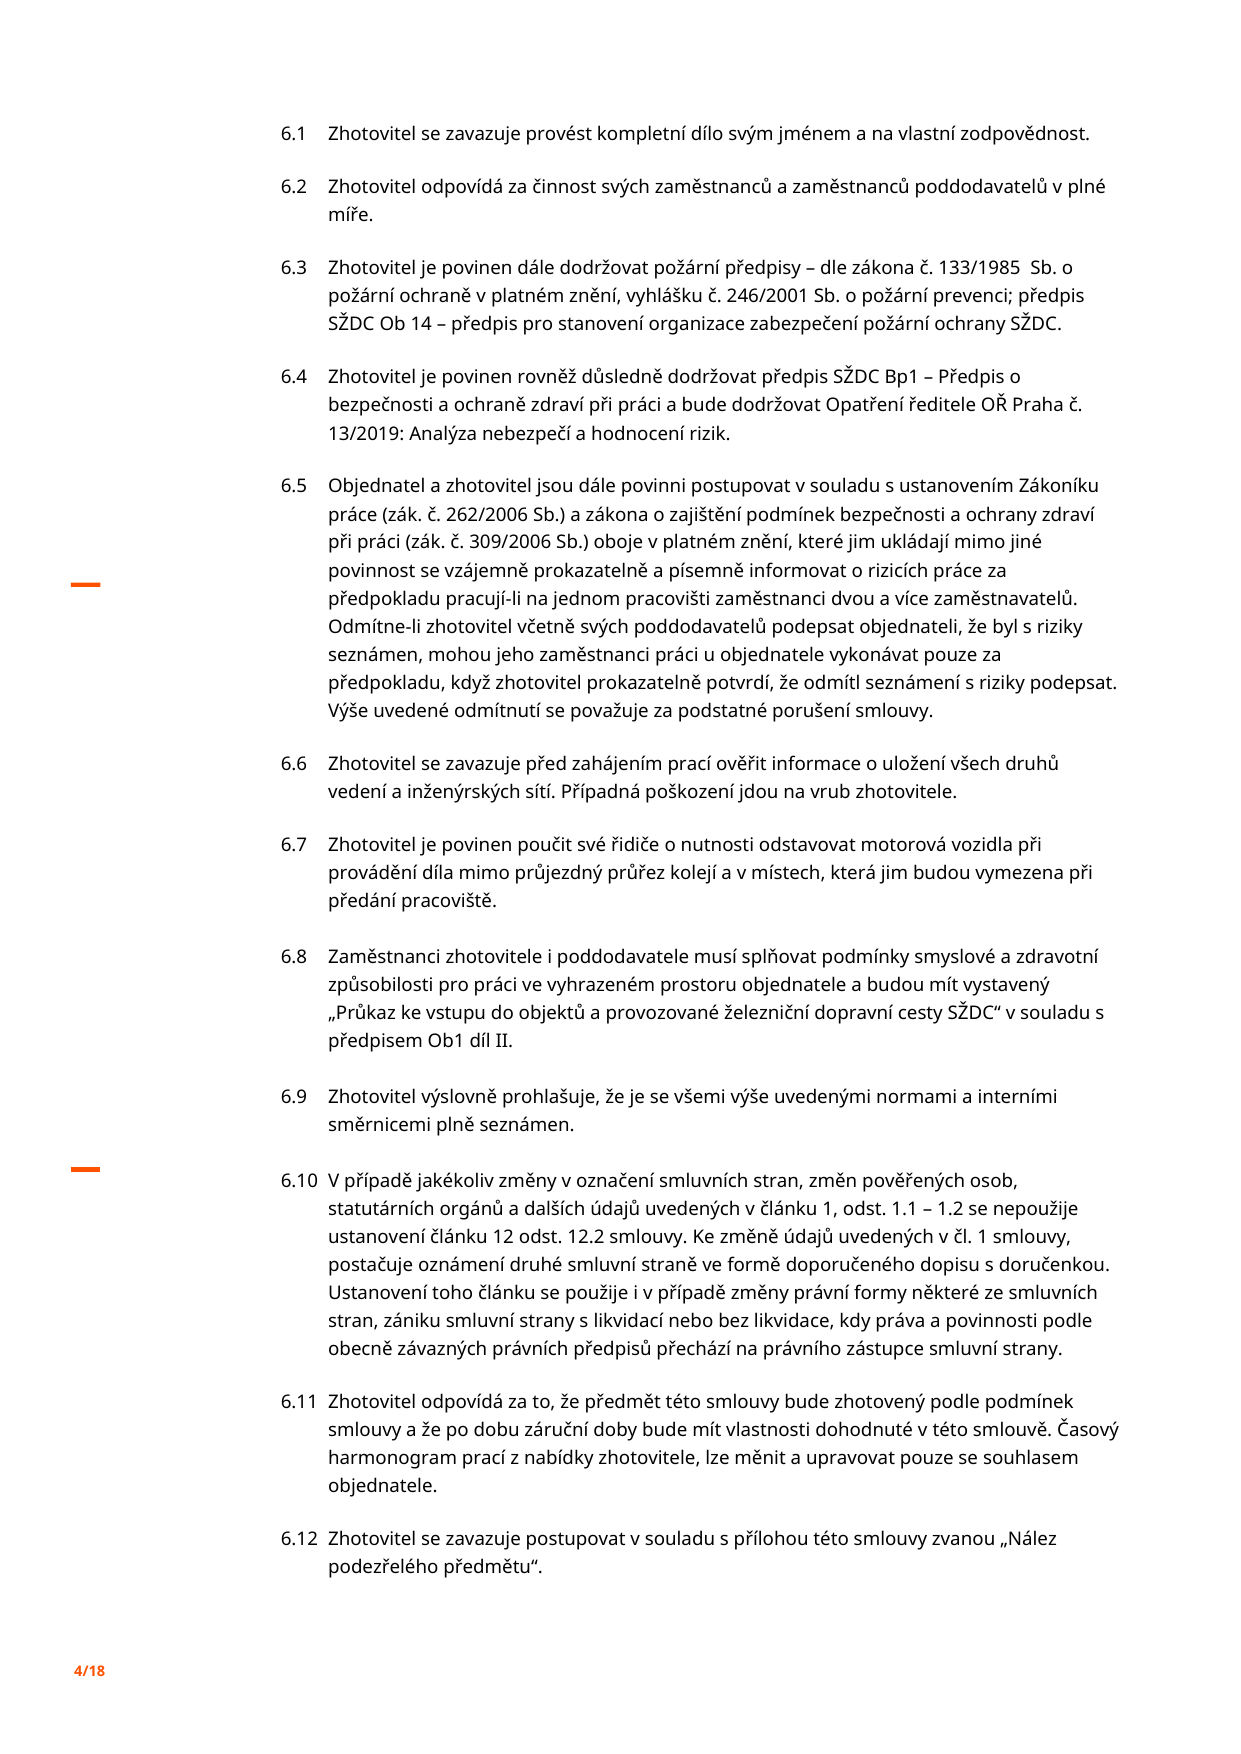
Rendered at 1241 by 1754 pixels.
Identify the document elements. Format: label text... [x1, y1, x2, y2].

list Zhotovitel odpovídá za to, že předmět této smlouvy bude zhotovený podle podmínek smlouvy a že po dobu záruční doby bude mít vlastnosti dohodnuté v této smlouvě. Časový harmonogram prací z nabídky zhotovitele, lze měnit a upravovat pouze se souhlasem objednatele. [281, 1388, 1122, 1498]
list Zhotovitel se zavazuje před zahájením prací ověřit informace o uložení všech druhů vedení a inženýrských sítí. Případná poškození jdou na vrub zhotovitele. [281, 750, 1122, 803]
list Zhotovitel je povinen rovněž důsledně dodržovat předpis SŽDC Bp1 – Předpis o bezpečnosti a ochraně zdraví při práci a bude dodržovat Opatření ředitele OŘ Praha č. 13/2019: Analýza nebezpečí a hodnocení rizik. [281, 364, 1122, 445]
list V případě jakékoliv změny v označení smluvních stran, změn pověřených osob, statutárních orgánů a dalších údajů uvedených v článku 1, odst. 1.1 – 1.2 se nepoužije ustanovení článku 12 odst. 12.2 smlouvy. Ke změně údajů uvedených v čl. 1 smlouvy, postačuje oznámení druhé smluvní straně ve formě doporučeného dopisu s doručenkou. Ustanovení toho článku se použije i v případě změny právní formy některé ze smluvních stran, zániku smluvní strany s likvidací nebo bez likvidace, kdy práva a povinnosti podle obecně závazných právních předpisů přechází na právního zástupce smluvní strany. [281, 1167, 1122, 1361]
list Zhotovitel odpovídá za činnost svých zaměstnanců a zaměstnanců poddodavatelů v plné míře. [281, 174, 1122, 227]
list Zhotovitel se zavazuje provést kompletní dílo svým jménem a na vlastní zodpovědnost. [281, 121, 1122, 146]
list Zhotovitel výslovně prohlašuje, že je se všemi výše uvedenými normami a interními směrnicemi plně seznámen. [281, 1083, 1122, 1165]
list Zhotovitel se zavazuje postupovat v souladu s přílohou této smlouvy zvanou „Nález podezřelého předmětu“. [281, 1526, 1122, 1579]
list Zhotovitel je povinen poučit své řidiče o nutnosti odstavovat motorová vozidla při provádění díla mimo průjezdný průřez kolejí a v místech, která jim budou vymezena při předání pracoviště. [281, 831, 1122, 941]
list Objednatel a zhotovitel jsou dále povinni postupovat v souladu s ustanovením Zákoníku práce (zák. č. 262/2006 Sb.) a zákona o zajištění podmínek bezpečnosti a ochrany zdraví při práci (zák. č. 309/2006 Sb.) oboje v platném znění, které jim ukládají mimo jiné povinnost se vzájemně prokazatelně a písemně informovat o rizicích práce za předpokladu pracují-li na jednom pracovišti zaměstnanci dvou a více zaměstnavatelů. Odmítne-li zhotovitel včetně svých poddodavatelů podepsat objednateli, že byl s riziky seznámen, mohou jeho zaměstnanci práci u objednatele vykonávat pouze za předpokladu, když zhotovitel prokazatelně potvrdí, že odmítl seznámení s riziky podepsat. Výše uvedené odmítnutí se považuje za podstatné porušení smlouvy. [281, 473, 1122, 722]
list Zhotovitel je povinen dále dodržovat požární předpisy – dle zákona č. 133/1985 Sb. o požární ochraně v platném znění, vyhlášku č. 246/2001 Sb. o požární prevenci; předpis SŽDC Ob 14 – předpis pro stanovení organizace zabezpečení požární ochrany SŽDC. [281, 255, 1122, 336]
list Zaměstnanci zhotovitele i poddodavatele musí splňovat podmínky smyslové a zdravotní způsobilosti pro práci ve vyhrazeném prostoru objednatele a budou mít vystavený „Průkaz ke vstupu do objektů a provozované železniční dopravní cesty SŽDC“ v souladu s předpisem Ob1 díl II. [281, 943, 1122, 1081]
